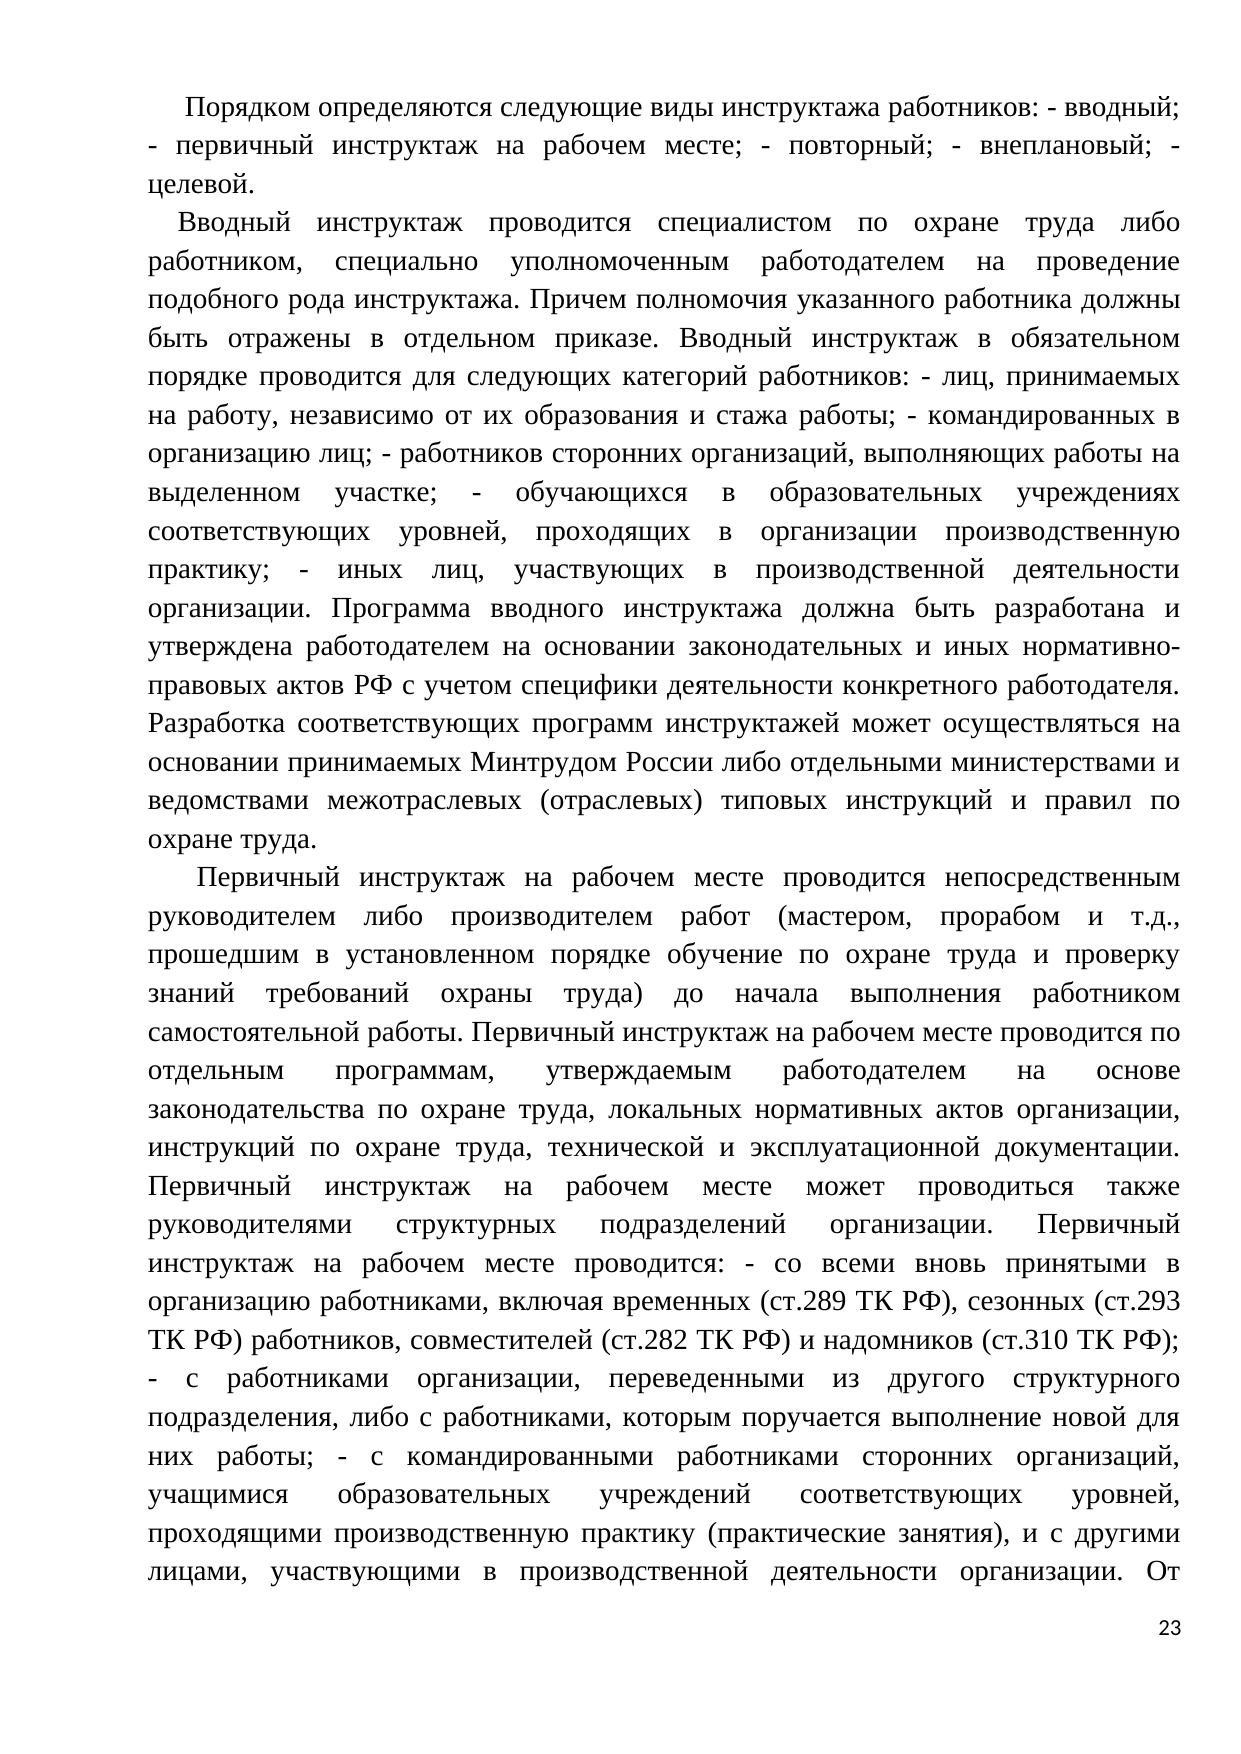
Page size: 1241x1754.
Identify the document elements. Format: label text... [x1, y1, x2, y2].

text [148, 859, 1181, 1587]
text Порядком определяются следующие виды инструктажа работников: - вводный; - первичный инструктаж на рабочем месте; - повторный; - внеплановый; - целевой. [148, 89, 1181, 199]
text Вводный инструктаж проводится специалистом по охране труда либо работником, специально уполномоченным работодателем на проведение подобного рода инструктажа. Причем полномочия указанного работника должны быть отражены в отдельном приказе. Вводный инструктаж в обязательном порядке проводится для следующих категорий работников: - лиц, принимаемых на работу, независимо от их образования и стажа работы; - командированных в организацию лиц; - работников сторонних организаций, выполняющих работы на выделенном участке; - обучающихся в образовательных учреждениях соответствующих уровней, проходящих в организации производственную практику; - иных лиц, участвующих в производственной деятельности организации. Программа вводного инструктажа должна быть разработана и утверждена работодателем на основании законодательных и иных нормативно-правовых актов РФ с учетом специфики деятельности конкретного работодателя. Разработка соответствующих программ инструктажей может осуществляться на основании принимаемых Минтрудом России либо отдельными министерствами и ведомствами межотраслевых (отраслевых) типовых инструкций и правил по охране труда. [148, 204, 1181, 854]
